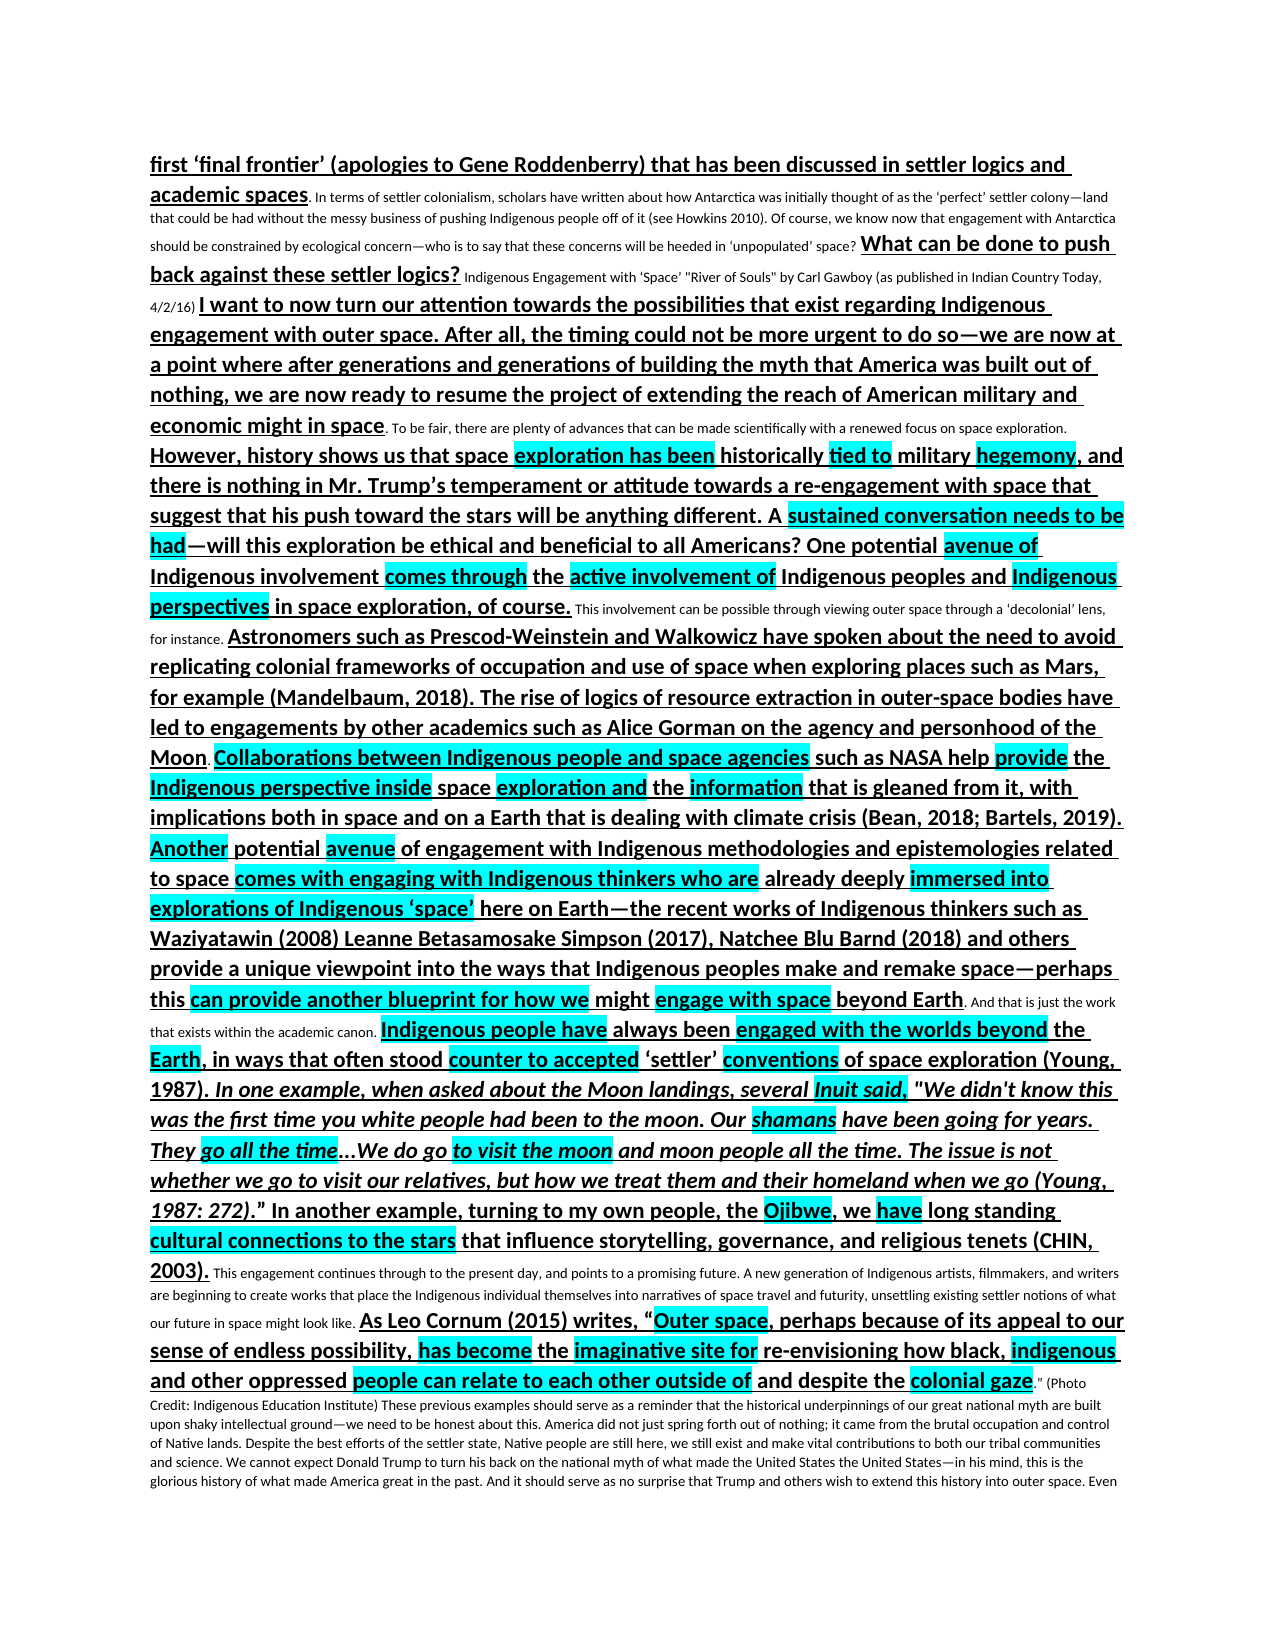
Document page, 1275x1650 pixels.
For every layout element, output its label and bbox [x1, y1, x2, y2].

text [150, 150, 1125, 1490]
